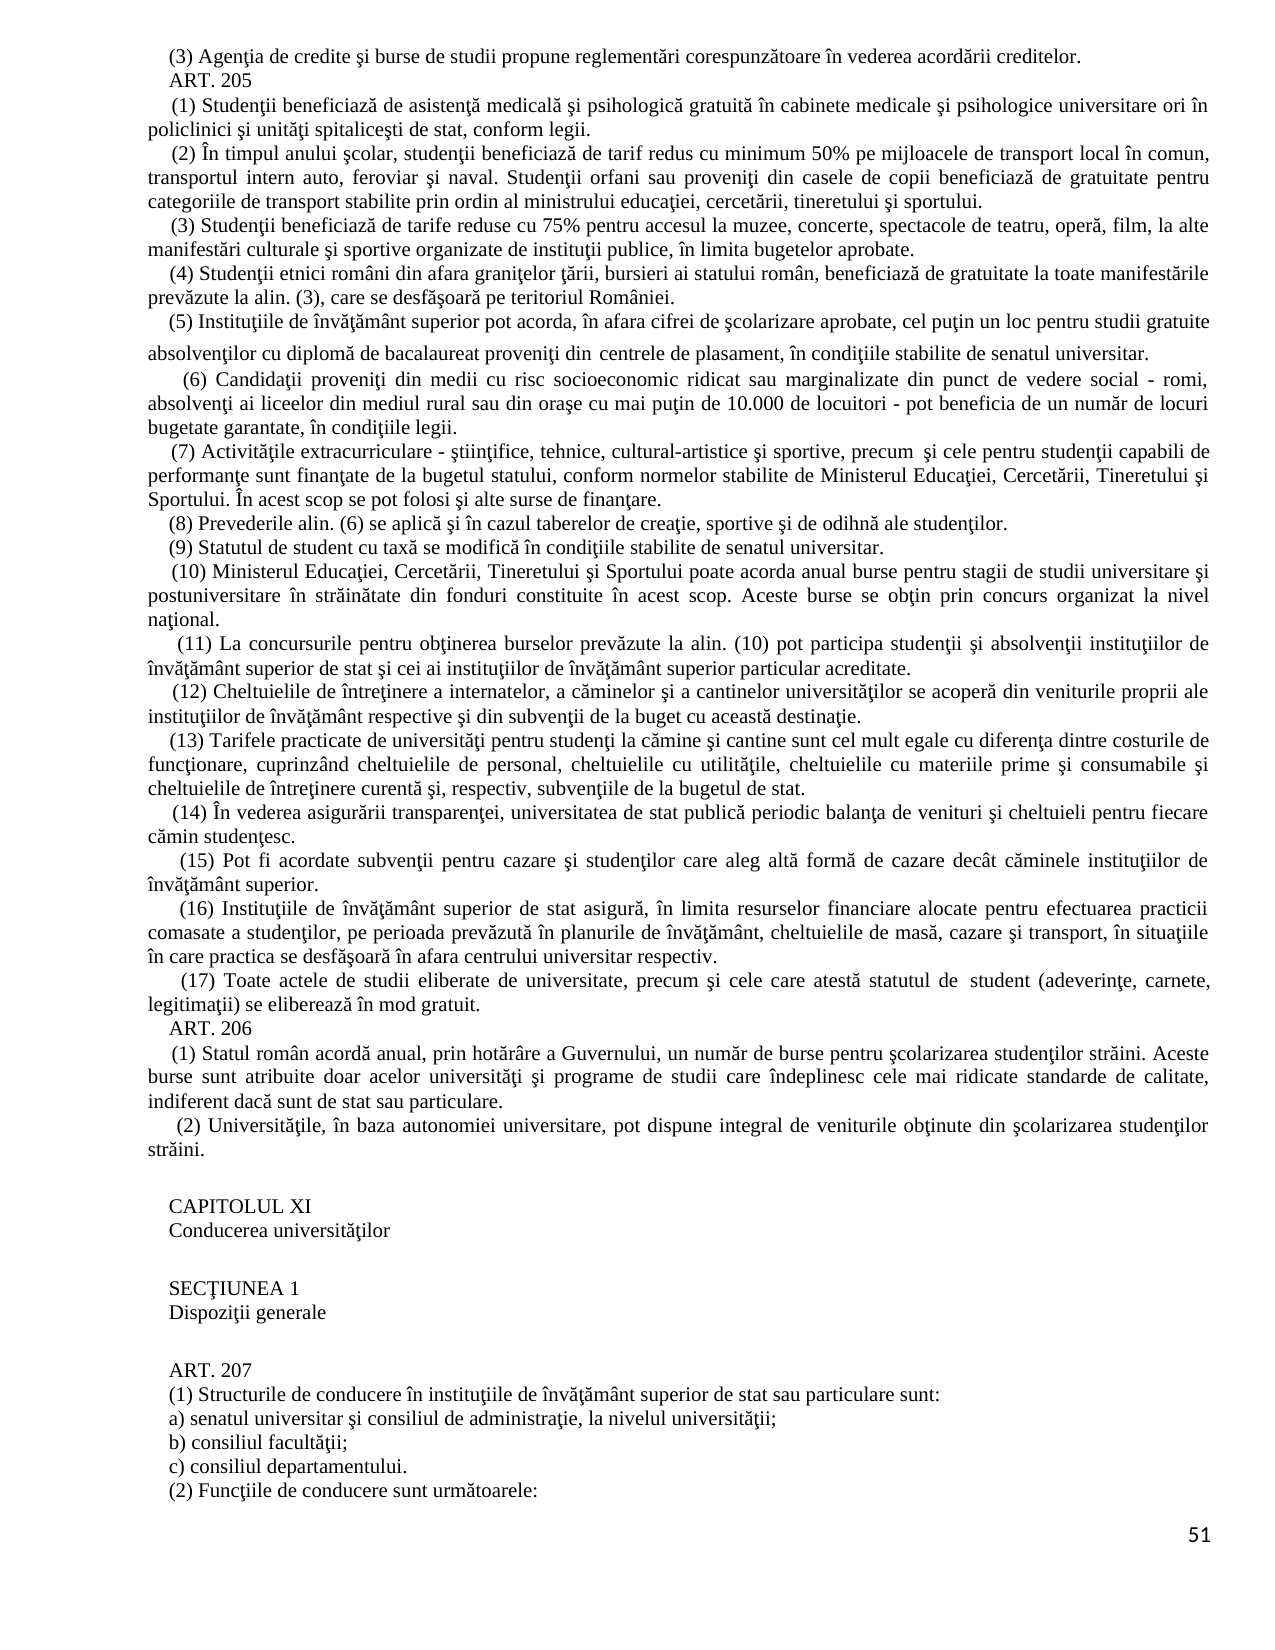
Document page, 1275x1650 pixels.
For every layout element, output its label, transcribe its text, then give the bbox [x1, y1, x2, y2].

text a) senatul universitar şi consiliul de administraţie, la nivelul universităţii; [148, 1406, 1211, 1430]
text ART. 206 [148, 1016, 1211, 1040]
text Dispoziţii generale [148, 1300, 1211, 1324]
text CAPITOLUL XI [148, 1194, 1211, 1218]
text (8) Prevederile alin. (6) se aplică şi în cazul taberelor de creaţie, sportive şi de odihnă ale studenţilor. [148, 511, 1211, 535]
text (2) Funcţiile de conducere sunt următoarele: [148, 1478, 1211, 1502]
text (9) Statutul de student cu taxă se modifică în condiţiile stabilite de senatul universitar. [148, 535, 1211, 559]
text (12) Cheltuielile de întreţinere a internatelor, a căminelor şi a cantinelor universităţilor se acoperă din veniturile proprii ale instituţiilor de învăţământ respective şi din subvenţii de la buget cu această destinaţie. [148, 679, 1211, 728]
text (2) Universităţile, în baza autonomiei universitare, pot dispune integral de veniturile obţinute din şcolarizarea studenţilor străini. [148, 1113, 1211, 1161]
text c) consiliul departamentului. [148, 1454, 1211, 1478]
text (1) Statul român acordă anual, prin hotărâre a Guvernului, un număr de burse pentru şcolarizarea studenţilor străini. Aceste burse sunt atribuite doar acelor universităţi şi programe de studii care îndeplinesc cele mai ridicate standarde de calitate, indiferent dacă sunt de stat sau particulare. [148, 1040, 1211, 1113]
text (6) Candidaţii proveniţi din medii cu risc socioeconomic ridicat sau marginalizate din punct de vedere social - romi, absolvenţi ai liceelor din mediul rural sau din oraşe cu mai puţin de 10.000 de locuitori - pot beneficia de un număr de locuri bugetate garantate, în condiţiile legii. [148, 367, 1211, 439]
text ART. 207 [148, 1358, 1211, 1382]
text (7) Activităţile extracurriculare - ştiinţifice, tehnice, cultural-artistice şi sportive, precum şi cele pentru studenţii capabili de performanţe sunt finanţate de la bugetul statului, conform normelor stabilite de Ministerul Educaţiei, Cercetării, Tineretului şi Sportului. În acest scop se pot folosi şi alte surse de finanţare. [148, 439, 1211, 511]
text Conducerea universităţilor [148, 1218, 1211, 1242]
text (3) Agenţia de credite şi burse de studii propune reglementări corespunzătoare în vederea acordării creditelor. [148, 44, 1211, 68]
text (10) Ministerul Educaţiei, Cercetării, Tineretului şi Sportului poate acorda anual burse pentru stagii de studii universitare şi postuniversitare în străinătate din fonduri constituite în acest scop. Aceste burse se obţin prin concurs organizat la nivel naţional. [148, 559, 1211, 631]
text ART. 205 [148, 68, 1211, 92]
text b) consiliul facultăţii; [148, 1430, 1211, 1454]
text (1) Structurile de conducere în instituţiile de învăţământ superior de stat sau particulare sunt: [148, 1382, 1211, 1406]
text (14) În vederea asigurării transparenţei, universitatea de stat publică periodic balanţa de venituri şi cheltuieli pentru fiecare cămin studenţesc. [148, 800, 1211, 848]
text SECŢIUNEA 1 [148, 1276, 1211, 1300]
text (13) Tarifele practicate de universităţi pentru studenţi la cămine şi cantine sunt cel mult egale cu diferenţa dintre costurile de funcţionare, cuprinzând cheltuielile de personal, cheltuielile cu utilităţile, cheltuielile cu materiile prime şi consumabile şi cheltuielile de întreţinere curentă şi, respectiv, subvenţiile de la bugetul de stat. [148, 728, 1211, 800]
text (1) Studenţii beneficiază de asistenţă medicală şi psihologică gratuită în cabinete medicale şi psihologice universitare ori în policlinici şi unităţi spitaliceşti de stat, conform legii. [148, 92, 1211, 141]
text (3) Studenţii beneficiază de tarife reduse cu 75% pentru accesul la muzee, concerte, spectacole de teatru, operă, film, la alte manifestări culturale şi sportive organizate de instituţii publice, în limita bugetelor aprobate. [148, 213, 1211, 261]
text (17) Toate actele de studii eliberate de universitate, precum şi cele care atestă statutul de student (adeverinţe, carnete, legitimaţii) se eliberează în mod gratuit. [148, 968, 1211, 1016]
text (4) Studenţii etnici români din afara graniţelor ţării, bursieri ai statului român, beneficiază de gratuitate la toate manifestările prevăzute la alin. (3), care se desfăşoară pe teritoriul României. [148, 261, 1211, 309]
text (11) La concursurile pentru obţinerea burselor prevăzute la alin. (10) pot participa studenţii şi absolvenţii instituţiilor de învăţământ superior de stat şi cei ai instituţiilor de învăţământ superior particular acreditate. [148, 631, 1211, 679]
text (5) Instituţiile de învăţământ superior pot acorda, în afara cifrei de şcolarizare aprobate, cel puţin un loc pentru studii gratuite absolvenţilor cu diplomă de bacalaureat proveniţi din centrele de plasament, în condiţiile stabilite de senatul universitar. [148, 309, 1211, 367]
text (15) Pot fi acordate subvenţii pentru cazare şi studenţilor care aleg altă formă de cazare decât căminele instituţiilor de învăţământ superior. [148, 848, 1211, 896]
text (2) În timpul anului şcolar, studenţii beneficiază de tarif redus cu minimum 50% pe mijloacele de transport local în comun, transportul intern auto, feroviar şi naval. Studenţii orfani sau proveniţi din casele de copii beneficiază de gratuitate pentru categoriile de transport stabilite prin ordin al ministrului educaţiei, cercetării, tineretului şi sportului. [148, 141, 1211, 213]
text (16) Instituţiile de învăţământ superior de stat asigură, în limita resurselor financiare alocate pentru efectuarea practicii comasate a studenţilor, pe perioada prevăzută în planurile de învăţământ, cheltuielile de masă, cazare şi transport, în situaţiile în care practica se desfăşoară în afara centrului universitar respectiv. [148, 896, 1211, 968]
